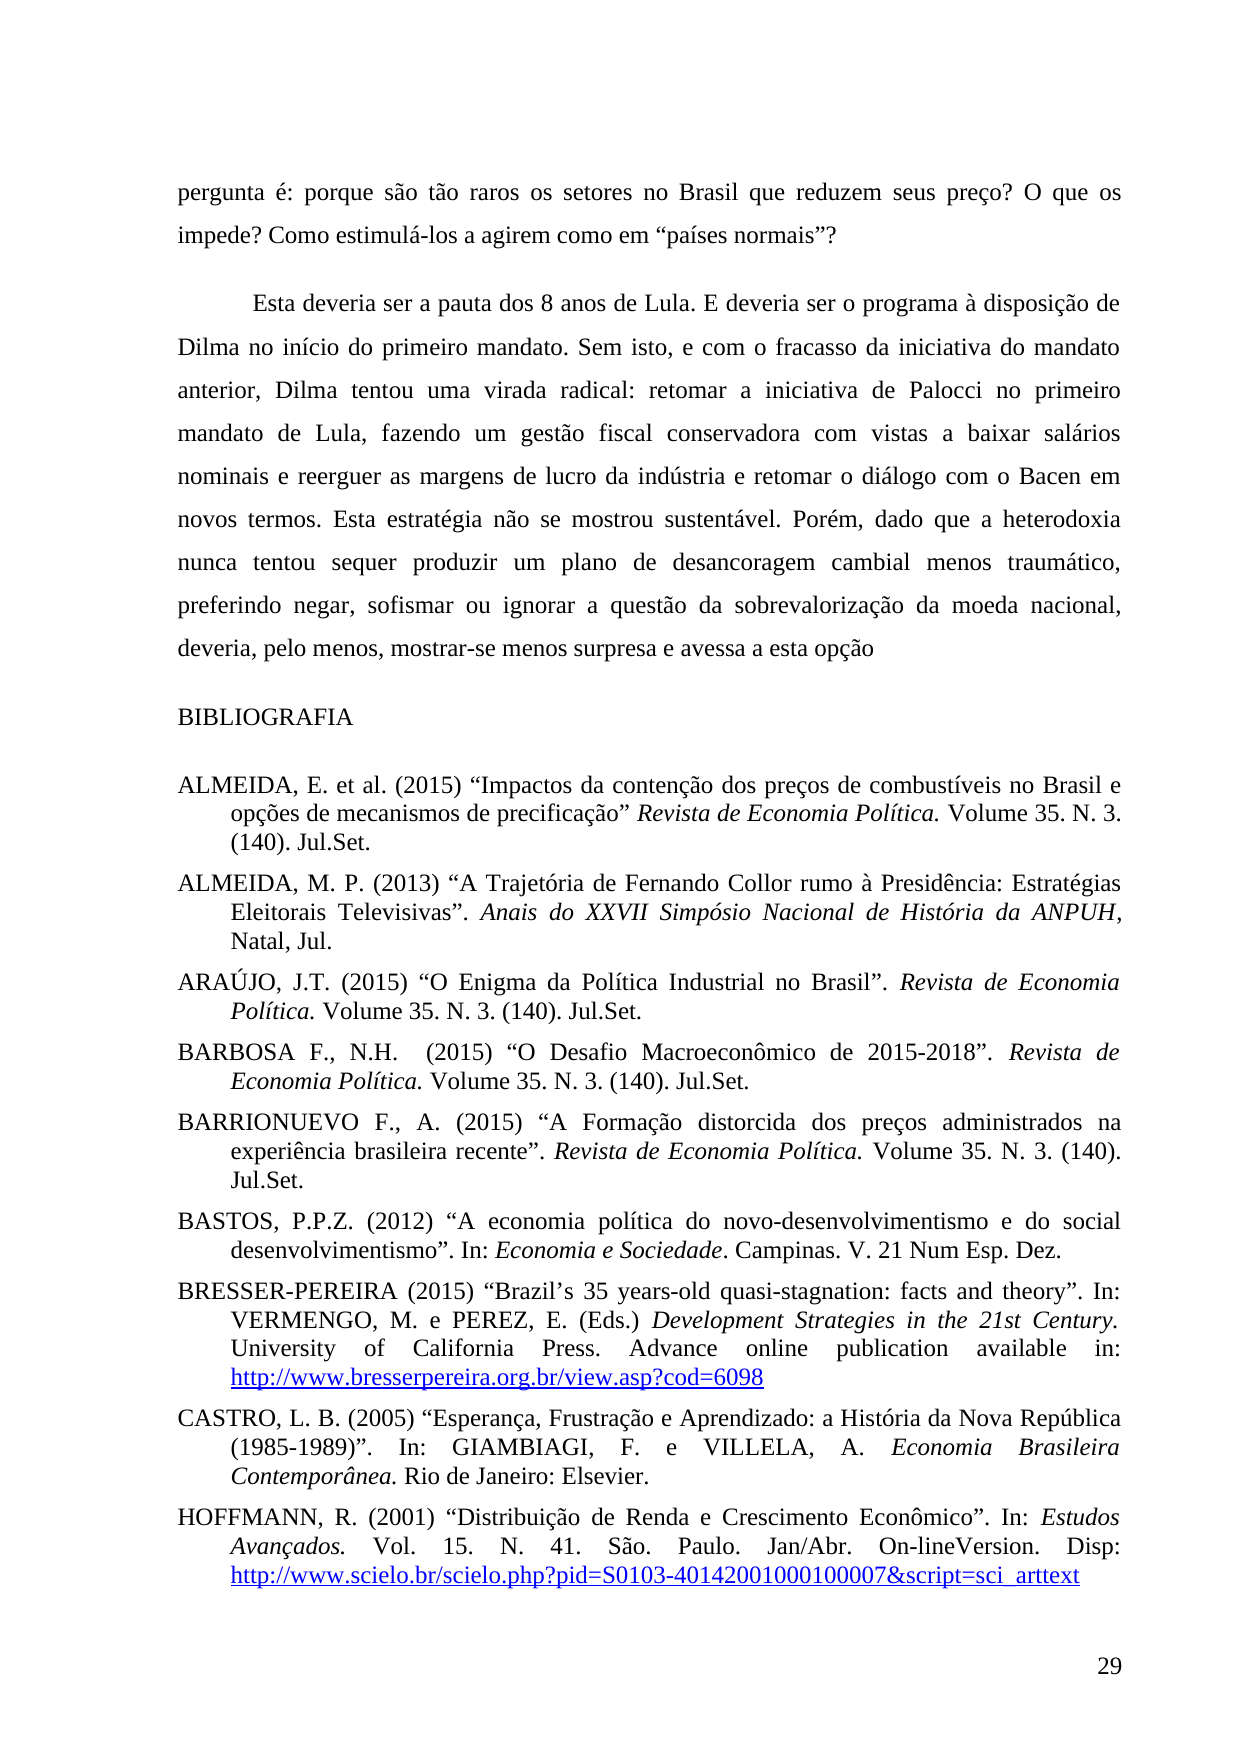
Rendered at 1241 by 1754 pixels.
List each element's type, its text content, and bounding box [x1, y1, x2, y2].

text HOFFMANN, R. (2001) “Distribuição de Renda e Crescimento Econômico”. In: Estudos Avançados. Vol. 15. N. 41. São. Paulo. Jan/Abr. On-lineVersion. Disp: http://www.scielo.br/scielo.php?pid=S0103-40142001000100007&script=sci_arttext [177, 1502, 1122, 1588]
text BRESSER-PEREIRA (2015) “Brazil’s 35 years-old quasi-stagnation: facts and theory”. In: VERMENGO, M. e PEREZ, E. (Eds.) Development Strategies in the 21st Century. University of California Press. Advance online publication available in: http://www.bresserpereira.org.br/view.asp?cod=6098 [177, 1276, 1122, 1391]
text ARAÚJO, J.T. (2015) “O Enigma da Política Industrial no Brasil”. Revista de Economia Política. Volume 35. N. 3. (140). Jul.Set. [177, 967, 1122, 1025]
text ALMEIDA, E. et al. (2015) “Impactos da contenção dos preços de combustíveis no Brasil e opções de mecanismos de precificação” Revista de Economia Política. Volume 35. N. 3. (140). Jul.Set. [177, 770, 1122, 856]
text BARRIONUEVO F., A. (2015) “A Formação distorcida dos preços administrados na experiência brasileira recente”. Revista de Economia Política. Volume 35. N. 3. (140). Jul.Set. [177, 1107, 1122, 1193]
text BIBLIOGRAFIA [177, 702, 1122, 730]
text CASTRO, L. B. (2005) “Esperança, Frustração e Aprendizado: a História da Nova República (1985-1989)”. In: GIAMBIAGI, F. e VILLELA, A. Economia Brasileira Contemporânea. Rio de Janeiro: Elsevier. [177, 1403, 1122, 1490]
text BASTOS, P.P.Z. (2012) “A economia política do novo-desenvolvimentismo e do social desenvolvimentismo”. In: Economia e Sociedade. Campinas. V. 21 Num Esp. Dez. [177, 1206, 1122, 1263]
text BARBOSA F., N.H. (2015) “O Desafio Macroeconômico de 2015-2018”. Revista de Economia Política. Volume 35. N. 3. (140). Jul.Set. [177, 1037, 1122, 1095]
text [177, 177, 1122, 249]
text ALMEIDA, M. P. (2013) “A Trajetória de Fernando Collor rumo à Presidência: Estratégias Eleitorais Televisivas”. Anais do XXVII Simpósio Nacional de História da ANPUH, Natal, Jul. [177, 868, 1122, 955]
text Esta deveria ser a pauta dos 8 anos de Lula. E deveria ser o programa à disposição de Dilma no início do primeiro mandato. Sem isto, e com o fracasso da iniciativa do mandato anterior, Dilma tentou uma virada radical: retomar a iniciativa de Palocci no primeiro mandato de Lula, fazendo um gestão fiscal conservadora com vistas a baixar salários nominais e reerguer as margens de lucro da indústria e retomar o diálogo com o Bacen em novos termos. Esta estratégia não se mostrou sustentável. Porém, dado que a heterodoxia nunca tentou sequer produzir um plano de desancoragem cambial menos traumático, preferindo negar, sofismar ou ignorar a questão da sobrevalorização da moeda nacional, deveria, pelo menos, mostrar-se menos surpresa e avessa a esta opção [177, 288, 1122, 662]
